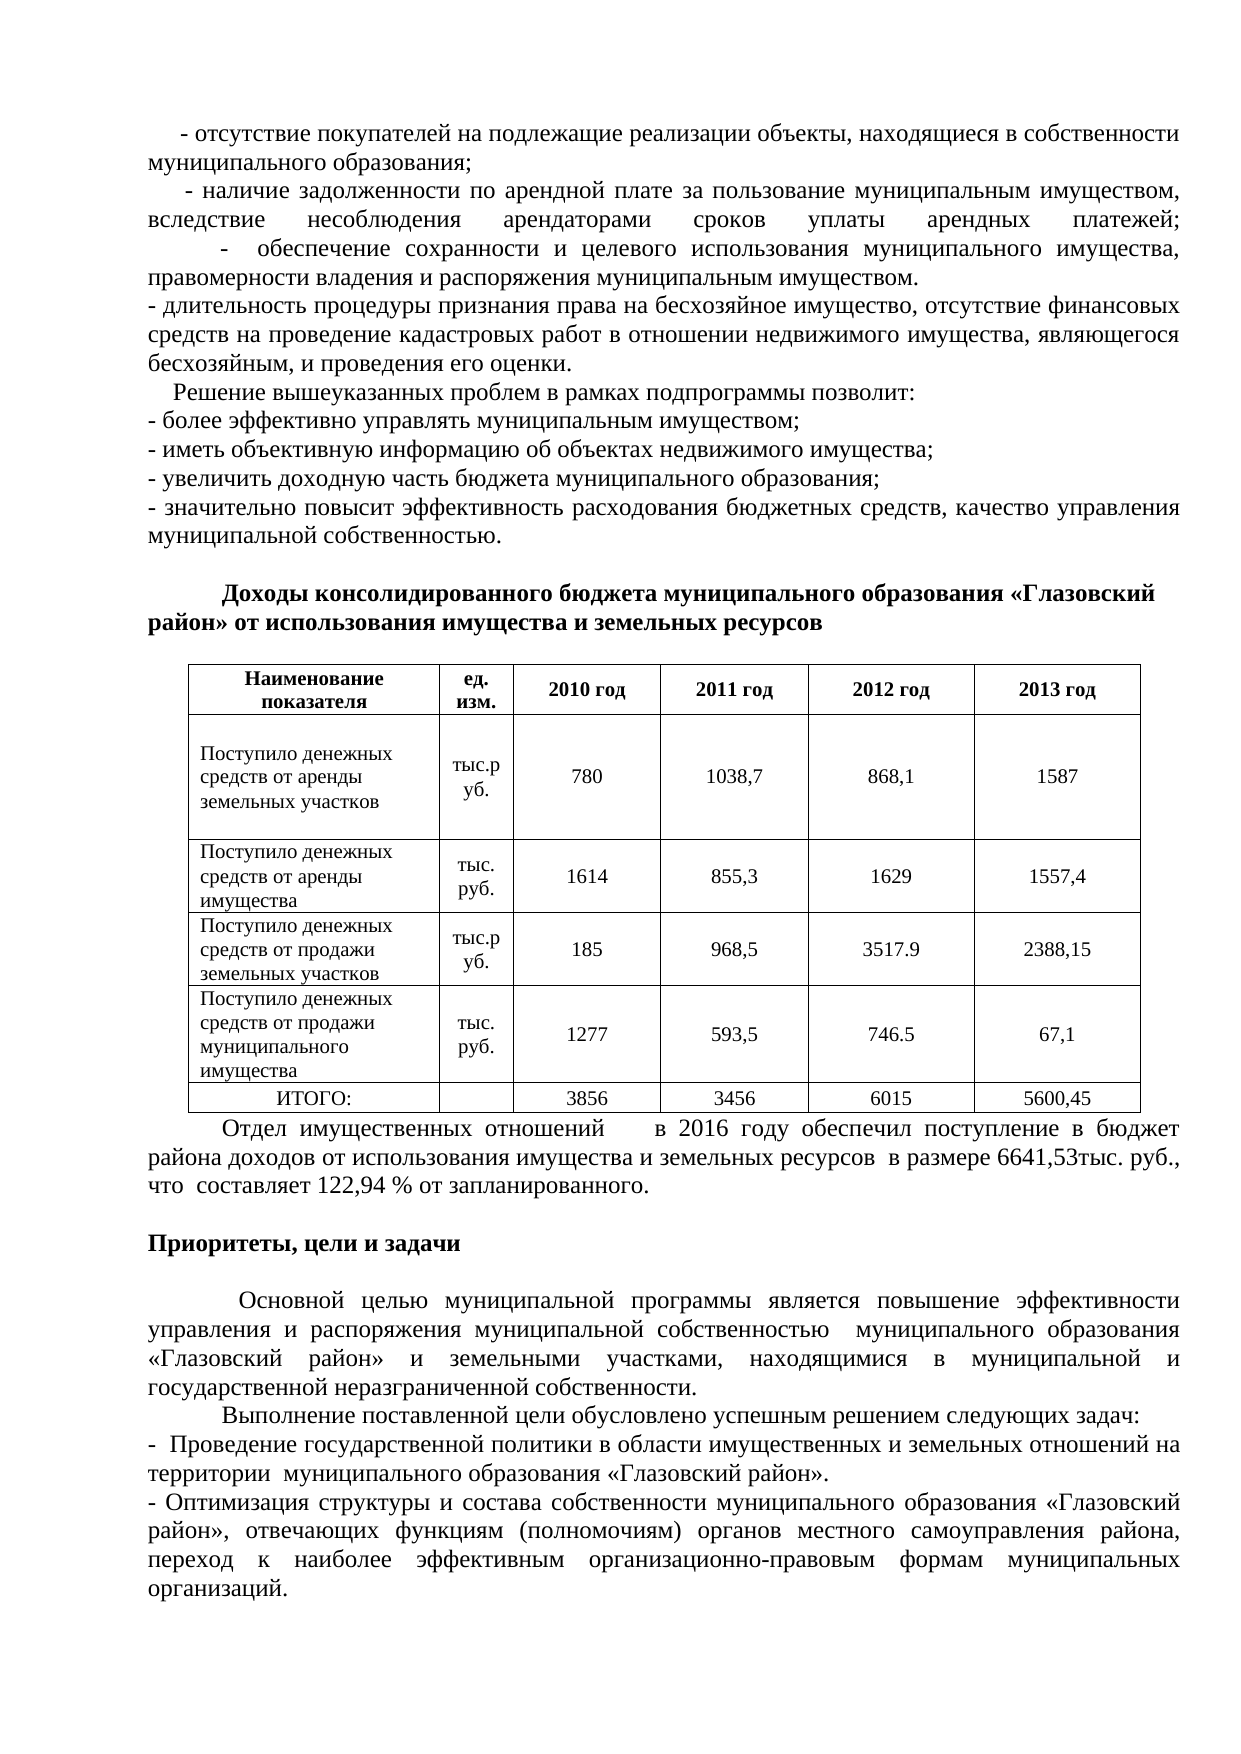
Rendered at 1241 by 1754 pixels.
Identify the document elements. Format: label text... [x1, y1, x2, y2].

table_cell 1614 [514, 840, 660, 912]
table_header ед. изм. [440, 665, 513, 713]
table_header 2011 год [661, 665, 808, 713]
table_cell 1557,4 [975, 840, 1140, 912]
table_header 2013 год [975, 665, 1140, 713]
table_cell 968,5 [661, 913, 808, 985]
text Решение вышеуказанных проблем в рамках подпрограммы позволит: [148, 377, 1181, 406]
table_cell 67,1 [975, 986, 1140, 1082]
table_cell 5600,45 [975, 1083, 1140, 1112]
text - увеличить доходную часть бюджета муниципального образования; [148, 463, 1181, 492]
table_cell 3456 [661, 1083, 808, 1112]
table_cell тыс.руб. [440, 715, 513, 838]
table_cell 746.5 [809, 986, 974, 1082]
table_cell Поступило денежных средств от аренды имущества [189, 840, 439, 912]
table_cell 780 [514, 715, 660, 838]
text Отдел имущественных отношений в 2016 году обеспечил поступление в бюджет района доходов от использования имущества и земельных ресурсов в размере 6641,53тыс. руб., что составляет 122,94 % от запланированного. [148, 1113, 1181, 1199]
table_cell Поступило денежных средств от аренды земельных участков [189, 715, 439, 838]
table_cell 1277 [514, 986, 660, 1082]
table_cell 3517.9 [809, 913, 974, 985]
text - иметь объективную информацию об объектах недвижимого имущества; [148, 434, 1181, 463]
text - Оптимизация структуры и состава собственности муниципального образования «Глазовский район», отвечающих функциям (полномочиям) органов местного самоуправления района, переход к наиболее эффективным организационно-правовым формам муниципальных организаций. [148, 1487, 1181, 1602]
text - значительно повысит эффективность расходования бюджетных средств, качество управления муниципальной собственностью. [148, 492, 1181, 549]
text - более эффективно управлять муниципальным имуществом; [148, 406, 1181, 434]
table_cell 2388,15 [975, 913, 1140, 985]
table_cell 1038,7 [661, 715, 808, 838]
text Приоритеты, цели и задачи [148, 1228, 1181, 1257]
text - Проведение государственной политики в области имущественных и земельных отношений на территории муниципального образования «Глазовский район». [148, 1429, 1181, 1487]
table_cell 3856 [514, 1083, 660, 1112]
table_cell ИТОГО: [189, 1083, 439, 1112]
table_cell Поступило денежных средств от продажи муниципального имущества [189, 986, 439, 1082]
text - отсутствие покупателей на подлежащие реализации объекты, находящиеся в собственности муниципального образования; [148, 118, 1181, 176]
table_cell 593,5 [661, 986, 808, 1082]
table_cell 868,1 [809, 715, 974, 838]
table_cell 1629 [809, 840, 974, 912]
text - длительность процедуры признания права на бесхозяйное имущество, отсутствие финансовых средств на проведение кадастровых работ в отношении недвижимого имущества, являющегося бесхозяйным, и проведения его оценки. [148, 291, 1181, 377]
table_cell тыс.руб. [440, 913, 513, 985]
table_header 2010 год [514, 665, 660, 713]
table_cell 855,3 [661, 840, 808, 912]
text - наличие задолженности по арендной плате за пользование муниципальным имуществом, вследствие несоблюдения арендаторами сроков уплаты арендных платежей; - обеспечение сохранности и целевого использования муниципального имущества, правомерности владения и распоряжения муниципальным имуществом. [148, 176, 1181, 291]
table_cell тыс. руб. [440, 986, 513, 1082]
table_cell 1587 [975, 715, 1140, 838]
table_cell тыс. руб. [440, 840, 513, 912]
table_cell [440, 1083, 513, 1112]
table_header Наименование показателя [189, 665, 439, 713]
text Основной целью муниципальной программы является повышение эффективности управления и распоряжения муниципальной собственностью муниципального образования «Глазовский район» и земельными участками, находящимися в муниципальной и государственной неразграниченной собственности. [148, 1285, 1181, 1400]
table_cell Поступило денежных средств от продажи земельных участков [189, 913, 439, 985]
text Доходы консолидированного бюджета муниципального образования «Глазовский район» от использования имущества и земельных ресурсов [148, 578, 1181, 636]
table_cell 185 [514, 913, 660, 985]
text Выполнение поставленной цели обусловлено успешным решением следующих задач: [148, 1400, 1181, 1429]
table_header 2012 год [809, 665, 974, 713]
table_cell 6015 [809, 1083, 974, 1112]
